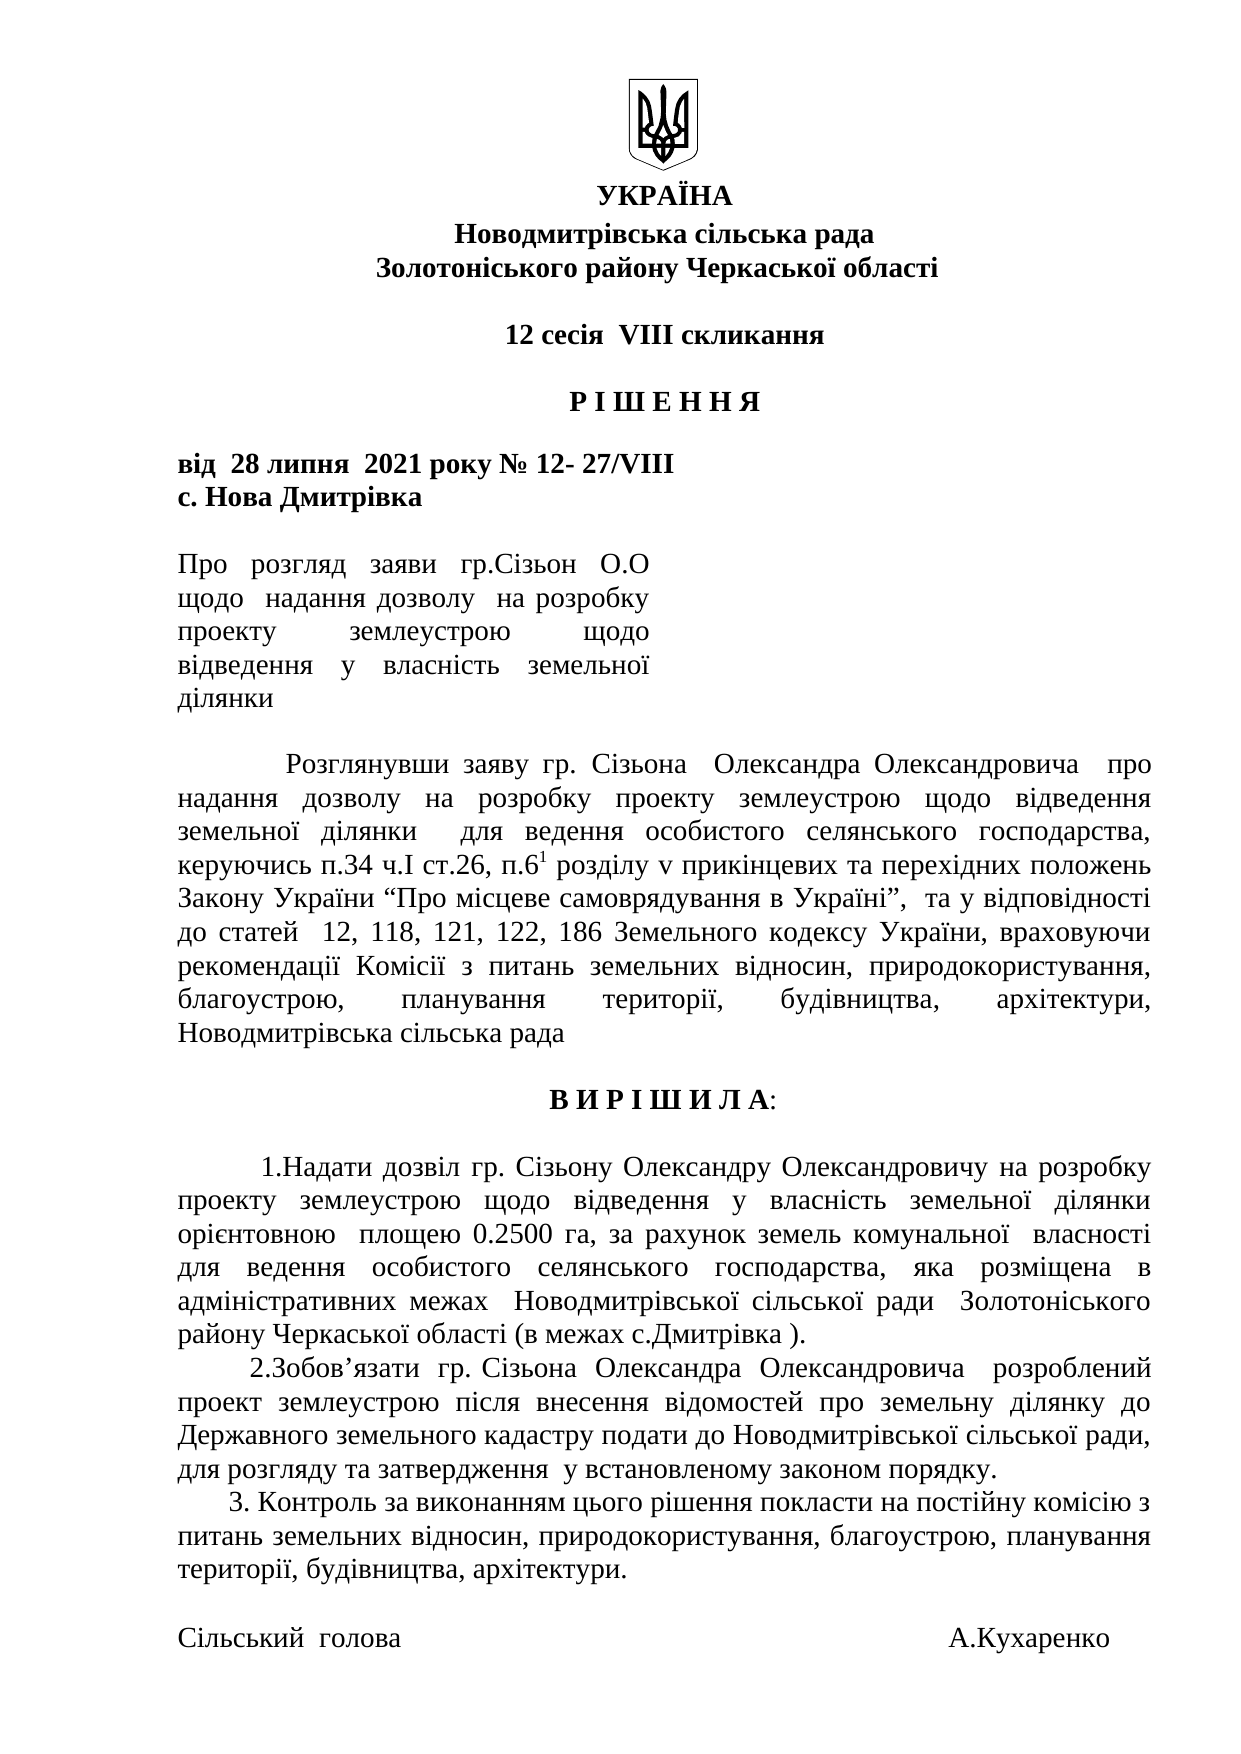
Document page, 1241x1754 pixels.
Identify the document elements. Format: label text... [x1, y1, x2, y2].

text Про розгляд заяви гр.Сізьон О.О щодо надання дозволу на розробку проекту землеустрою щодо відведення у власність земельної ділянки [177, 546, 650, 714]
text 1.Надати дозвіл гр. Сізьону Олександру Олександровичу на розробку проекту землеустрою щодо відведення у власність земельної ділянки орієнтовною площею 0.2500 га, за рахунок земель комунальної власності для ведення особистого селянського господарства, яка розміщена в адміністративних межах Новодмитрівської сільської ради Золотоніського району Черкаської області (в межах с.Дмитрівка ). [177, 1149, 1152, 1350]
text УКРАЇНА [177, 178, 1152, 212]
text Золотоніського району Черкаської області [177, 250, 1137, 284]
text Р І Ш Е Н Н Я [177, 384, 1152, 418]
text Розглянувши заяву гр. Сізьона Олександра Олександровича про надання дозволу на розробку проекту землеустрою щодо відведення земельної ділянки для ведення особистого селянського господарства, керуючись п.34 ч.І ст.26, п.61 розділу v прикінцевих та перехідних положень Закону України “Про місцеве самоврядування в Україні”, та у відповідності до статей 12, 118, 121, 122, 186 Земельного кодексу України, враховуючи рекомендації Комісії з питань земельних відносин, природокористування, благоустрою, планування території, будівництва, архітектури, Новодмитрівська сільська рада [177, 746, 1152, 1048]
text Новодмитрівська сільська рада [177, 217, 1152, 250]
text 2.Зобов’язати гр. Сізьона Олександра Олександровича розроблений проект землеустрою після внесення відомостей про земельну ділянку до Державного земельного кадастру подати до Новодмитрівської сільської ради, для розгляду та затвердження у встановленому законом порядку. [177, 1350, 1152, 1484]
text с. Нова Дмитрівка [177, 479, 1152, 513]
text 3. Контроль за виконанням цього рішення покласти на постійну комісію з питань земельних відносин, природокористування, благоустрою, планування території, будівництва, архітектури. [177, 1484, 1152, 1585]
text В И Р І Ш И Л А: [177, 1082, 1152, 1115]
text від 28 липня 2021 року № 12- 27/VІІІ [177, 446, 1152, 479]
text 12 сесія VIІІ скликання [177, 317, 1152, 351]
text Сільський голова А.Кухаренко [177, 1621, 1152, 1654]
